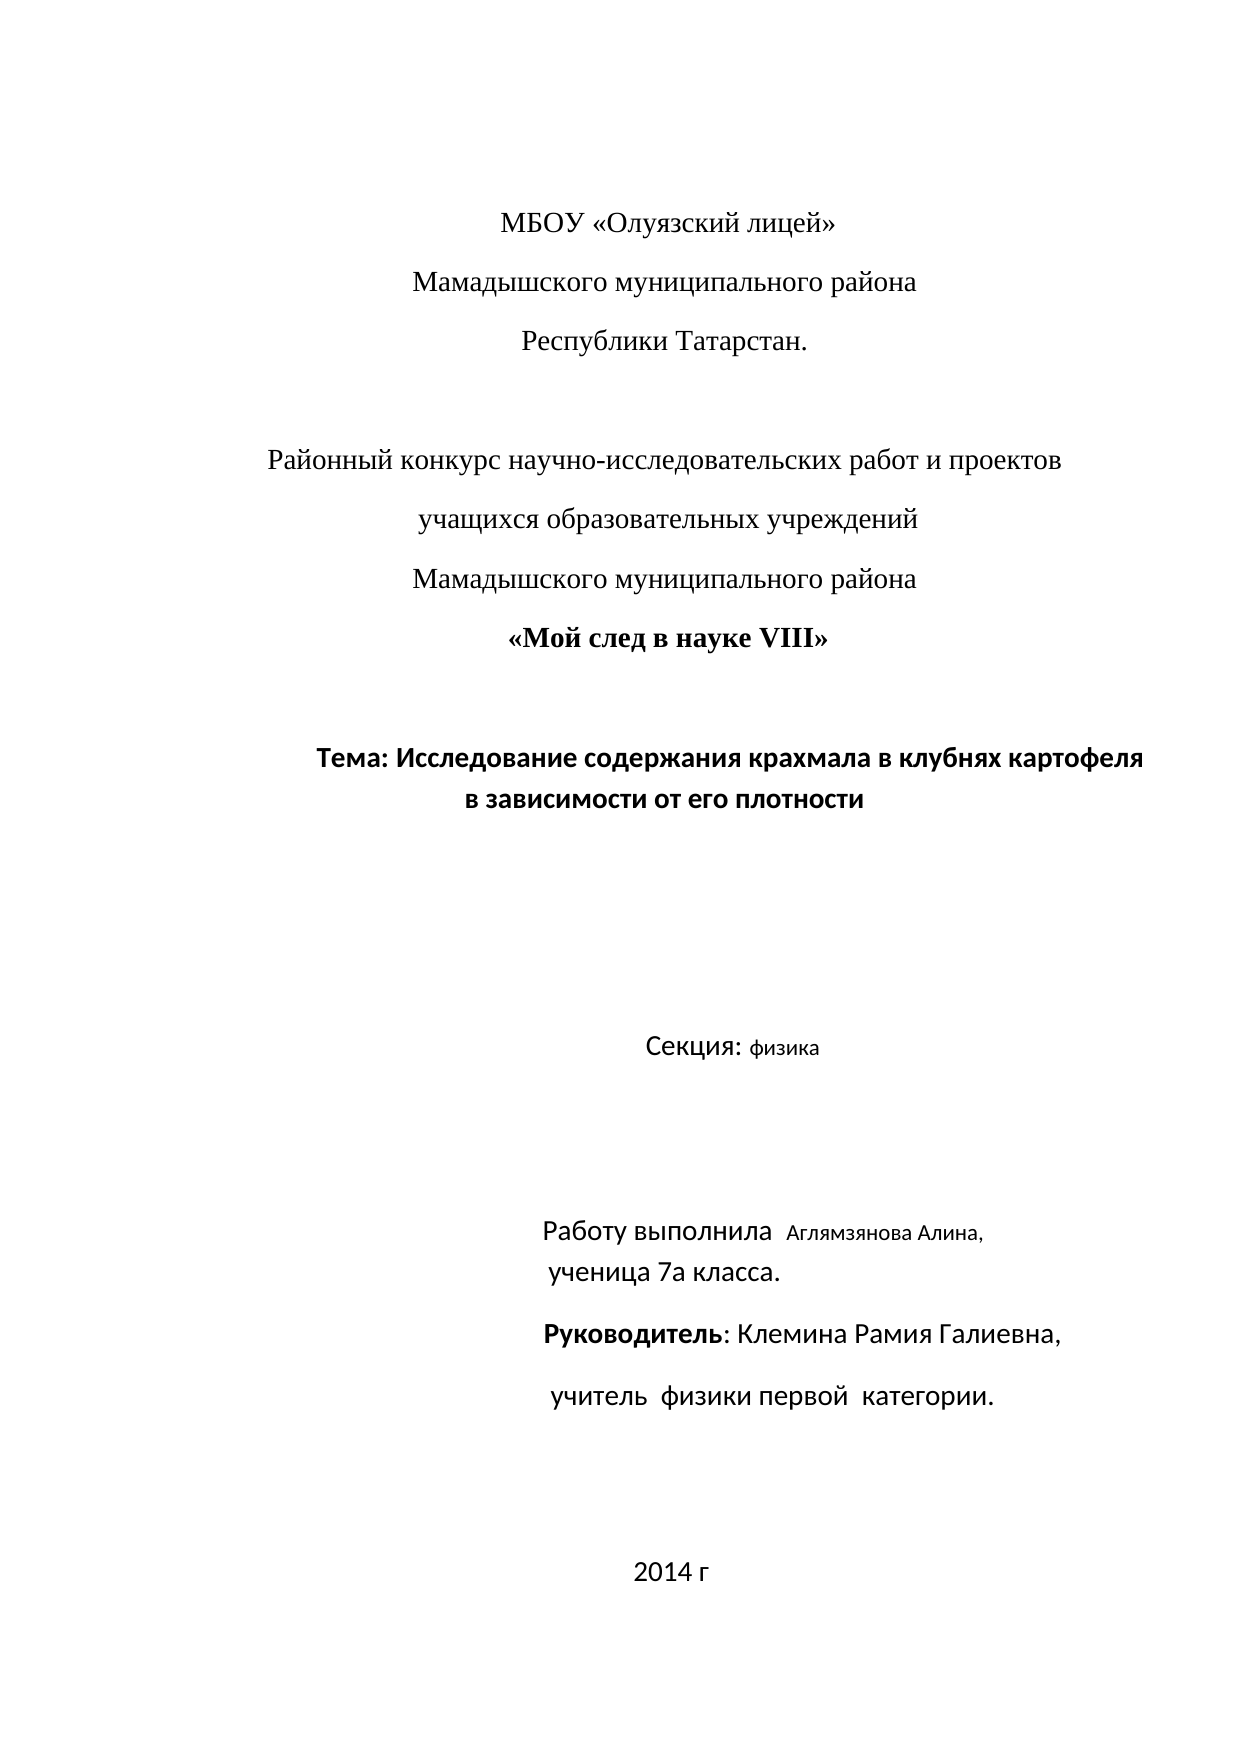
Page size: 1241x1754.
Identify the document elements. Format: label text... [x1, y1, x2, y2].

text Мамадышского муниципального района [177, 561, 1152, 594]
text учащихся образовательных учреждений [177, 502, 1152, 535]
text Работу выполнила Аглямзянова Алина, ученица 7а класса. [177, 1212, 1152, 1289]
text МБОУ «Олуязский лицей» [177, 205, 1152, 238]
text Районный конкурс научно-исследовательских работ и проектов [177, 442, 1152, 476]
text учитель физики первой категории. [177, 1377, 1152, 1412]
text «Мой след в науке VIII» [177, 620, 1152, 654]
text Тема: Исследование содержания крахмала в клубнях картофеля в зависимости от его плотности [177, 739, 1152, 816]
text Руководитель: Клемина Рамия Галиевна, [177, 1315, 1152, 1351]
text 2014 г [177, 1553, 1152, 1589]
text Мамадышского муниципального района [177, 264, 1152, 298]
text Республики Татарстан. [177, 323, 1152, 357]
text Секция: физика [215, 1027, 1152, 1063]
